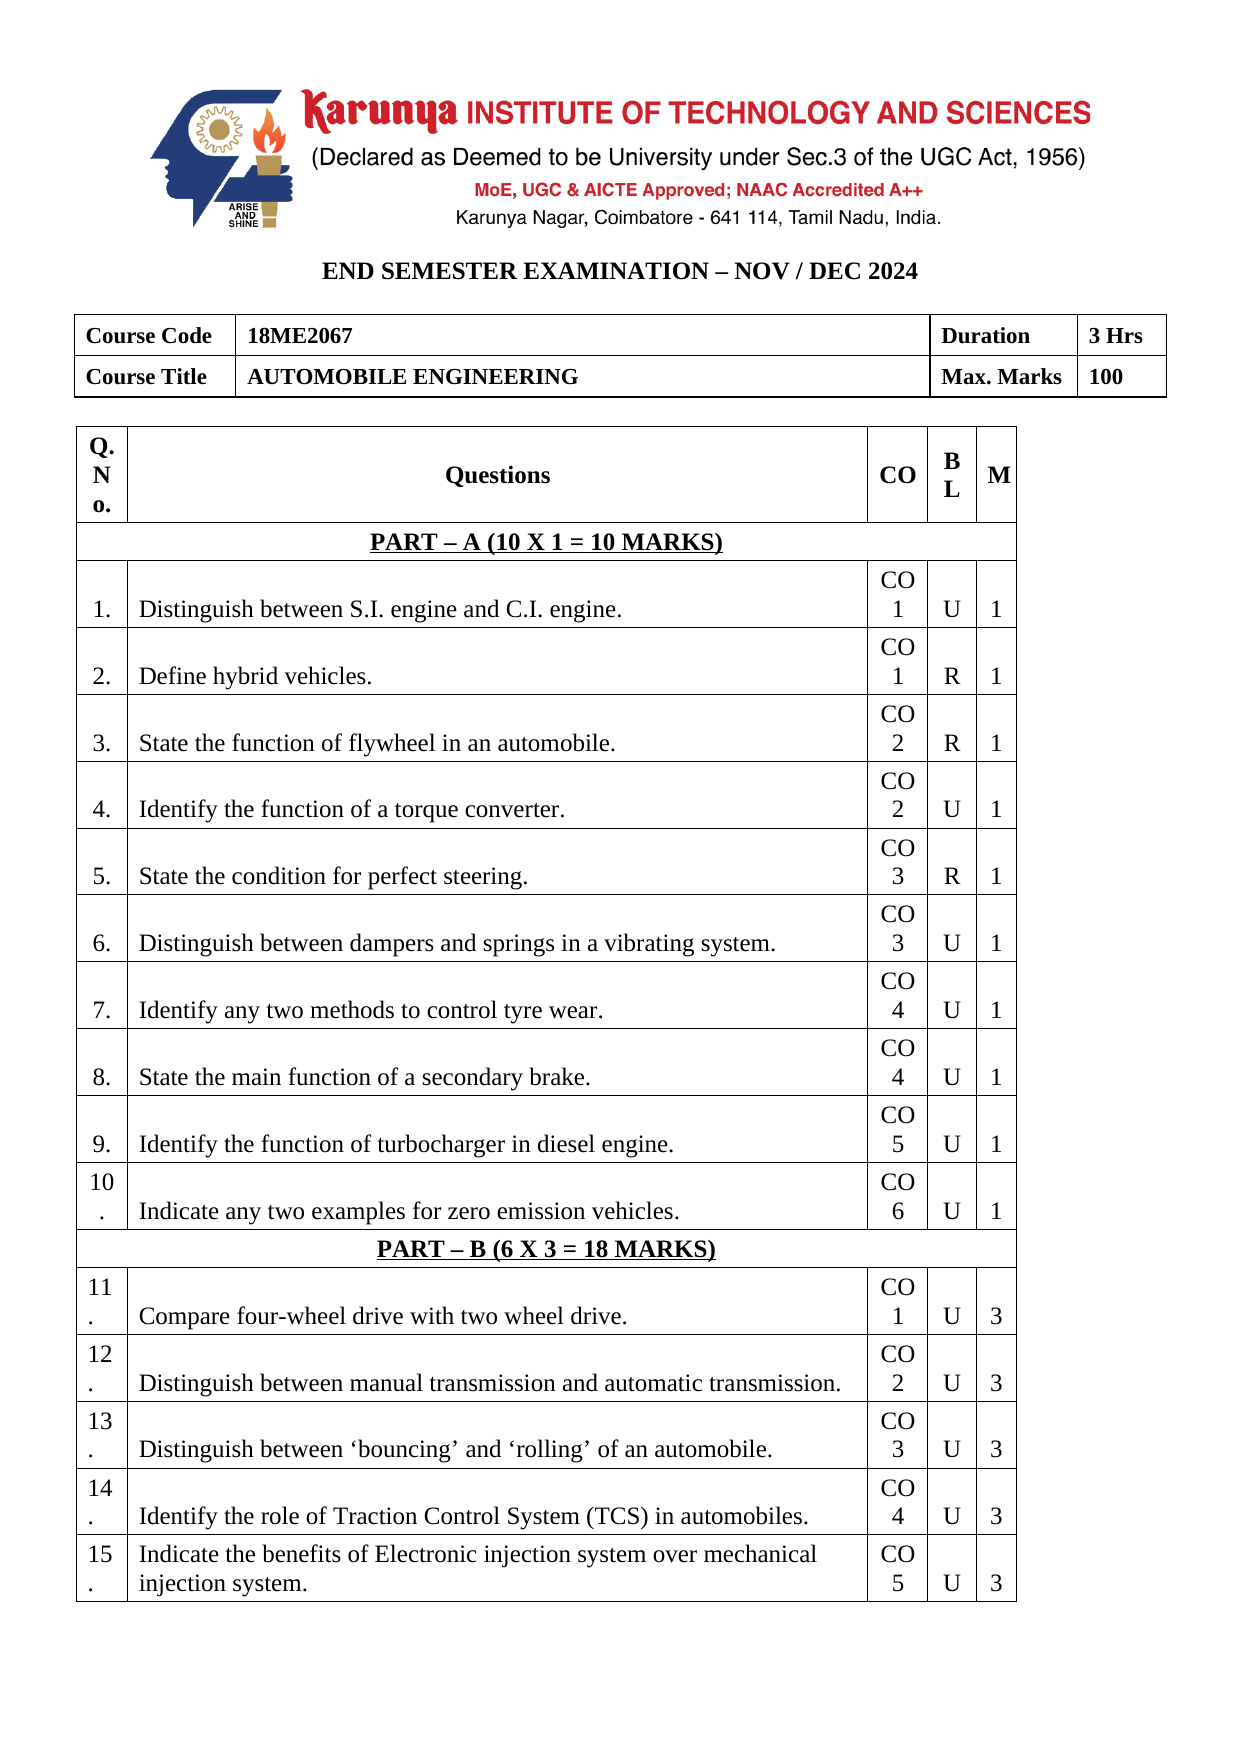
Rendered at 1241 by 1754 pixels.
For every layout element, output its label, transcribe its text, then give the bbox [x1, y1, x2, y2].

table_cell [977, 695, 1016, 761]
picture [150, 89, 1091, 228]
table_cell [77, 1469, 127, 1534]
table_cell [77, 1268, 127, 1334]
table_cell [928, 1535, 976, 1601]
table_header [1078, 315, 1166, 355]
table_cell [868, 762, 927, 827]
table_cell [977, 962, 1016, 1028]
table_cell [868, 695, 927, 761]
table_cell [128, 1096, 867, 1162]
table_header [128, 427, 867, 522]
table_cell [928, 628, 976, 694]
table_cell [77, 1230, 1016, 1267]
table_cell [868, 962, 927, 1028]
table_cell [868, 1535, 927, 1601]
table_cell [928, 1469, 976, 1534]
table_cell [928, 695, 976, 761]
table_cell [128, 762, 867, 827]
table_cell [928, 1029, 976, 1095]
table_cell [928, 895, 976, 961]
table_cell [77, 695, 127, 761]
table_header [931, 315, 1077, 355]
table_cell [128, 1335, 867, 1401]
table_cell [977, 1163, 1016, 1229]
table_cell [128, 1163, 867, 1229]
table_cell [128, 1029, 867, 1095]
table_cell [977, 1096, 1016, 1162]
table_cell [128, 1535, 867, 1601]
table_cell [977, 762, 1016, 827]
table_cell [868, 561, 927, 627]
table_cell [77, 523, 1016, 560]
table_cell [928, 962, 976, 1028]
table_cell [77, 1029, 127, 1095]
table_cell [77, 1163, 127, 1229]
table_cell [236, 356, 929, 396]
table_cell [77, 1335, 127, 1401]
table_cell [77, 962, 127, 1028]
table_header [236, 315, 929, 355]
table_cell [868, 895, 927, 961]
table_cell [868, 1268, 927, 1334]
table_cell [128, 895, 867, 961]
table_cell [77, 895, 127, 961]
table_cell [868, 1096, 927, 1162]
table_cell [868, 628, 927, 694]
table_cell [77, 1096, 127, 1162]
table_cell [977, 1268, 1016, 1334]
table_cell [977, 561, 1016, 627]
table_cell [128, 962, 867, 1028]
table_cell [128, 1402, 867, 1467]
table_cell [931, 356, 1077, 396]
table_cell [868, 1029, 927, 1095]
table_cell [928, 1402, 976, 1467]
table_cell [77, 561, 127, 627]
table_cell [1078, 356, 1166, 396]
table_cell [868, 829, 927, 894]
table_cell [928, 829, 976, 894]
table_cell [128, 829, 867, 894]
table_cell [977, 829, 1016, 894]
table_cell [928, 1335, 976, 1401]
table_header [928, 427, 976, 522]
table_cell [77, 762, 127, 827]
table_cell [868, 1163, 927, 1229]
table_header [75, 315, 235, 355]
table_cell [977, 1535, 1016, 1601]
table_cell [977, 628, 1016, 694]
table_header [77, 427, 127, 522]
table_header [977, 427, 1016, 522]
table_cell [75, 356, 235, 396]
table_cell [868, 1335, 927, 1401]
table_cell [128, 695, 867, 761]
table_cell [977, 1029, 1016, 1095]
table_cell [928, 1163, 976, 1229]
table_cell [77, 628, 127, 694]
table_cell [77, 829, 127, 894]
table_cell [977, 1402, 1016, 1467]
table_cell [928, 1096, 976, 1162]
text END SEMESTER EXAMINATION – NOV / DEC 2024 [150, 256, 1090, 285]
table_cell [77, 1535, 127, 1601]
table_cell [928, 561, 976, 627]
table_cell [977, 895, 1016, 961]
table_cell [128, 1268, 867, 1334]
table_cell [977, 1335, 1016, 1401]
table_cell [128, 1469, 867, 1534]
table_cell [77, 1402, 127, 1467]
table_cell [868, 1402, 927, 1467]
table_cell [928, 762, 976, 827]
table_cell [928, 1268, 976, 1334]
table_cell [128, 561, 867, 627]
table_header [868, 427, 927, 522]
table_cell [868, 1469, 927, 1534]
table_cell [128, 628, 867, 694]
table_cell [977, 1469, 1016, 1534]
